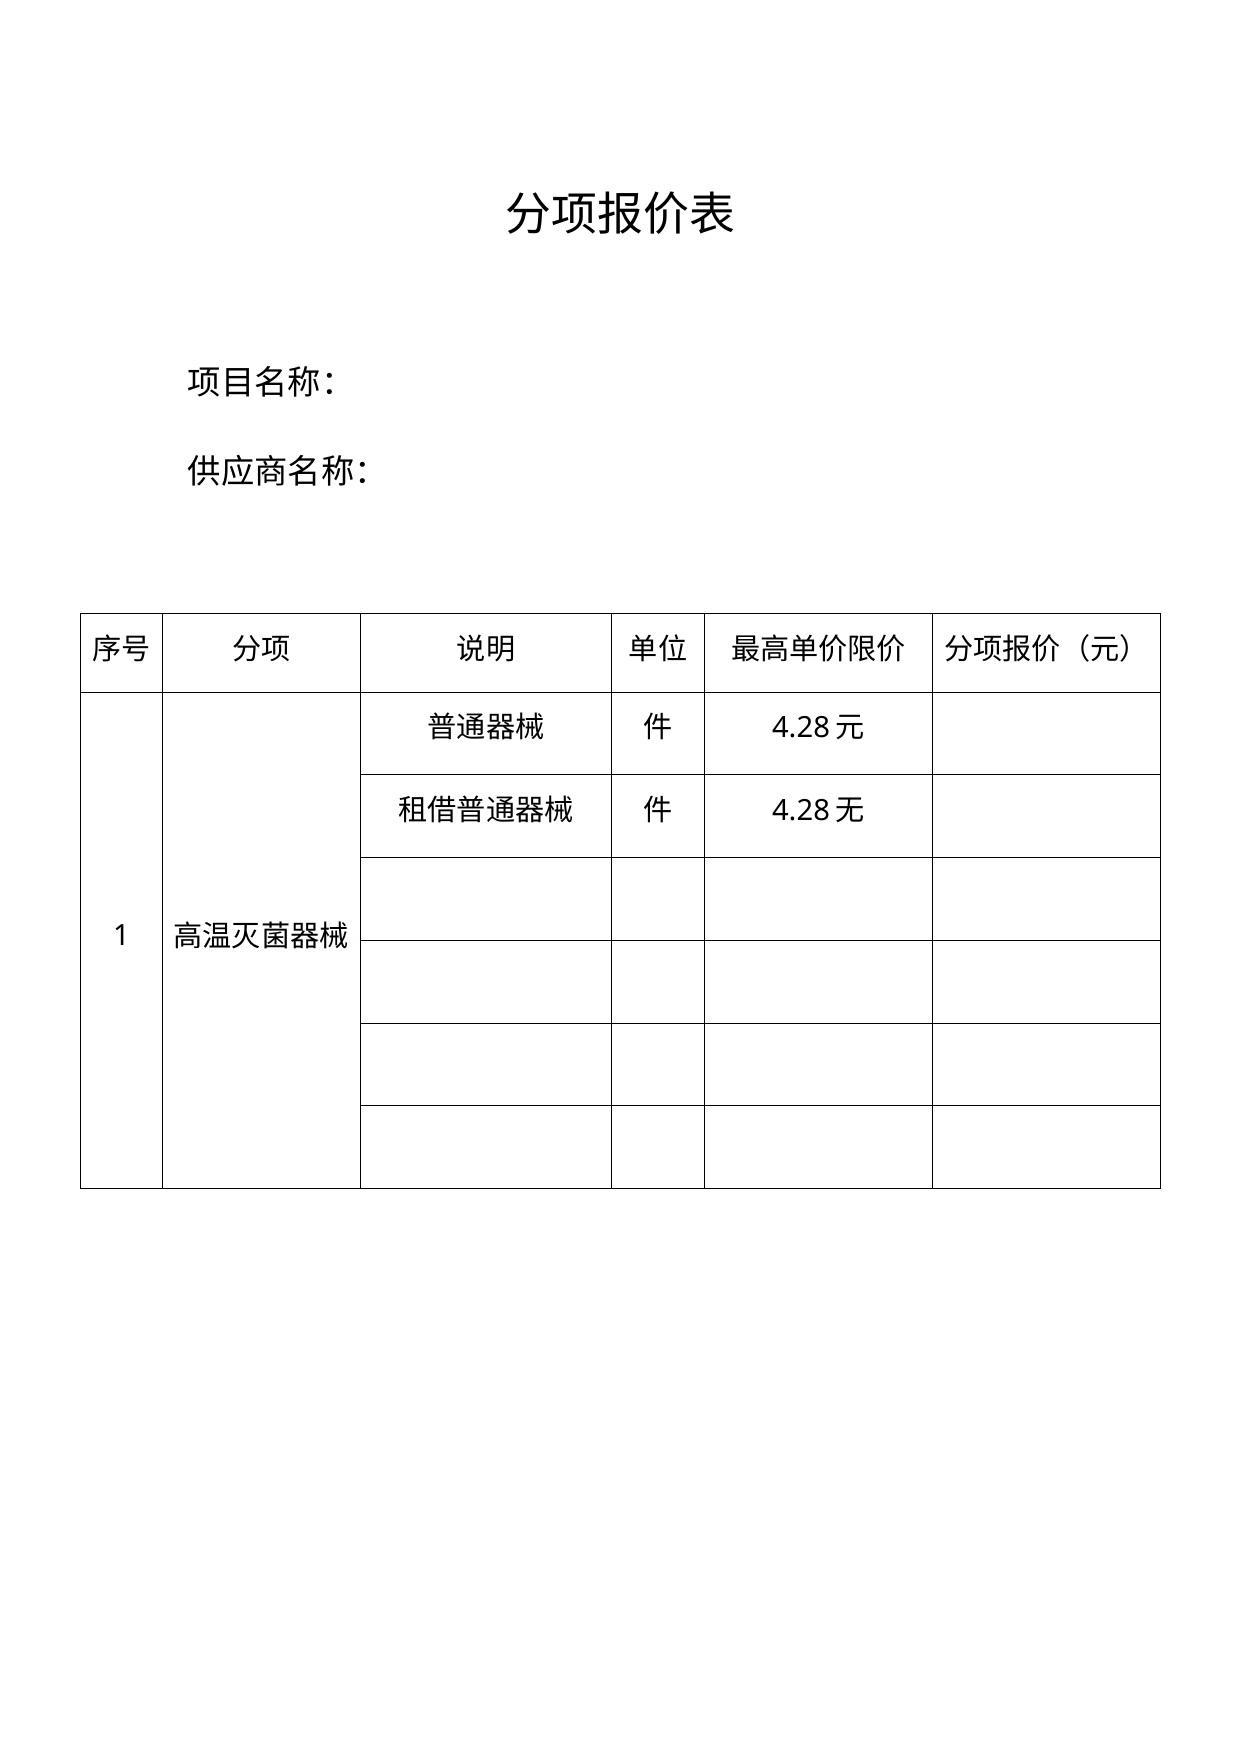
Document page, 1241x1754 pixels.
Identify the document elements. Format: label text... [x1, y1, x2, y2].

table_cell [933, 1024, 1160, 1105]
table_cell [933, 1106, 1160, 1188]
table_header 分项报价（元） [933, 614, 1160, 692]
table_cell 1 [81, 693, 162, 1188]
table_header 单位 [612, 614, 704, 692]
table_cell [612, 1106, 704, 1188]
table_header 说明 [361, 614, 611, 692]
table_cell [361, 941, 611, 1022]
table_cell [933, 775, 1160, 857]
table_header 分项 [163, 614, 360, 692]
table_cell 租借普通器械 [361, 775, 611, 857]
table_cell [933, 941, 1160, 1022]
table_cell [705, 941, 932, 1022]
table_cell 普通器械 [361, 693, 611, 774]
table_cell [933, 693, 1160, 774]
table_cell [361, 1024, 611, 1105]
table_cell [705, 1024, 932, 1105]
table_header 最高单价限价 [705, 614, 932, 692]
table_cell [612, 941, 704, 1022]
table_cell [361, 1106, 611, 1188]
table_cell 件 [612, 693, 704, 774]
table_cell [705, 1106, 932, 1188]
table_cell 高温灭菌器械 [163, 693, 360, 1188]
table_cell [933, 858, 1160, 940]
text 分项报价表 [187, 162, 1053, 259]
table_cell 4.28元 [705, 693, 932, 774]
table_header 序号 [81, 614, 162, 692]
table_cell [612, 858, 704, 940]
table_cell [361, 858, 611, 940]
text 项目名称： [187, 347, 1053, 412]
table_cell [612, 1024, 704, 1105]
table_cell 4.28无 [705, 775, 932, 857]
text 供应商名称： [187, 436, 1053, 501]
table_cell 件 [612, 775, 704, 857]
table_cell [705, 858, 932, 940]
